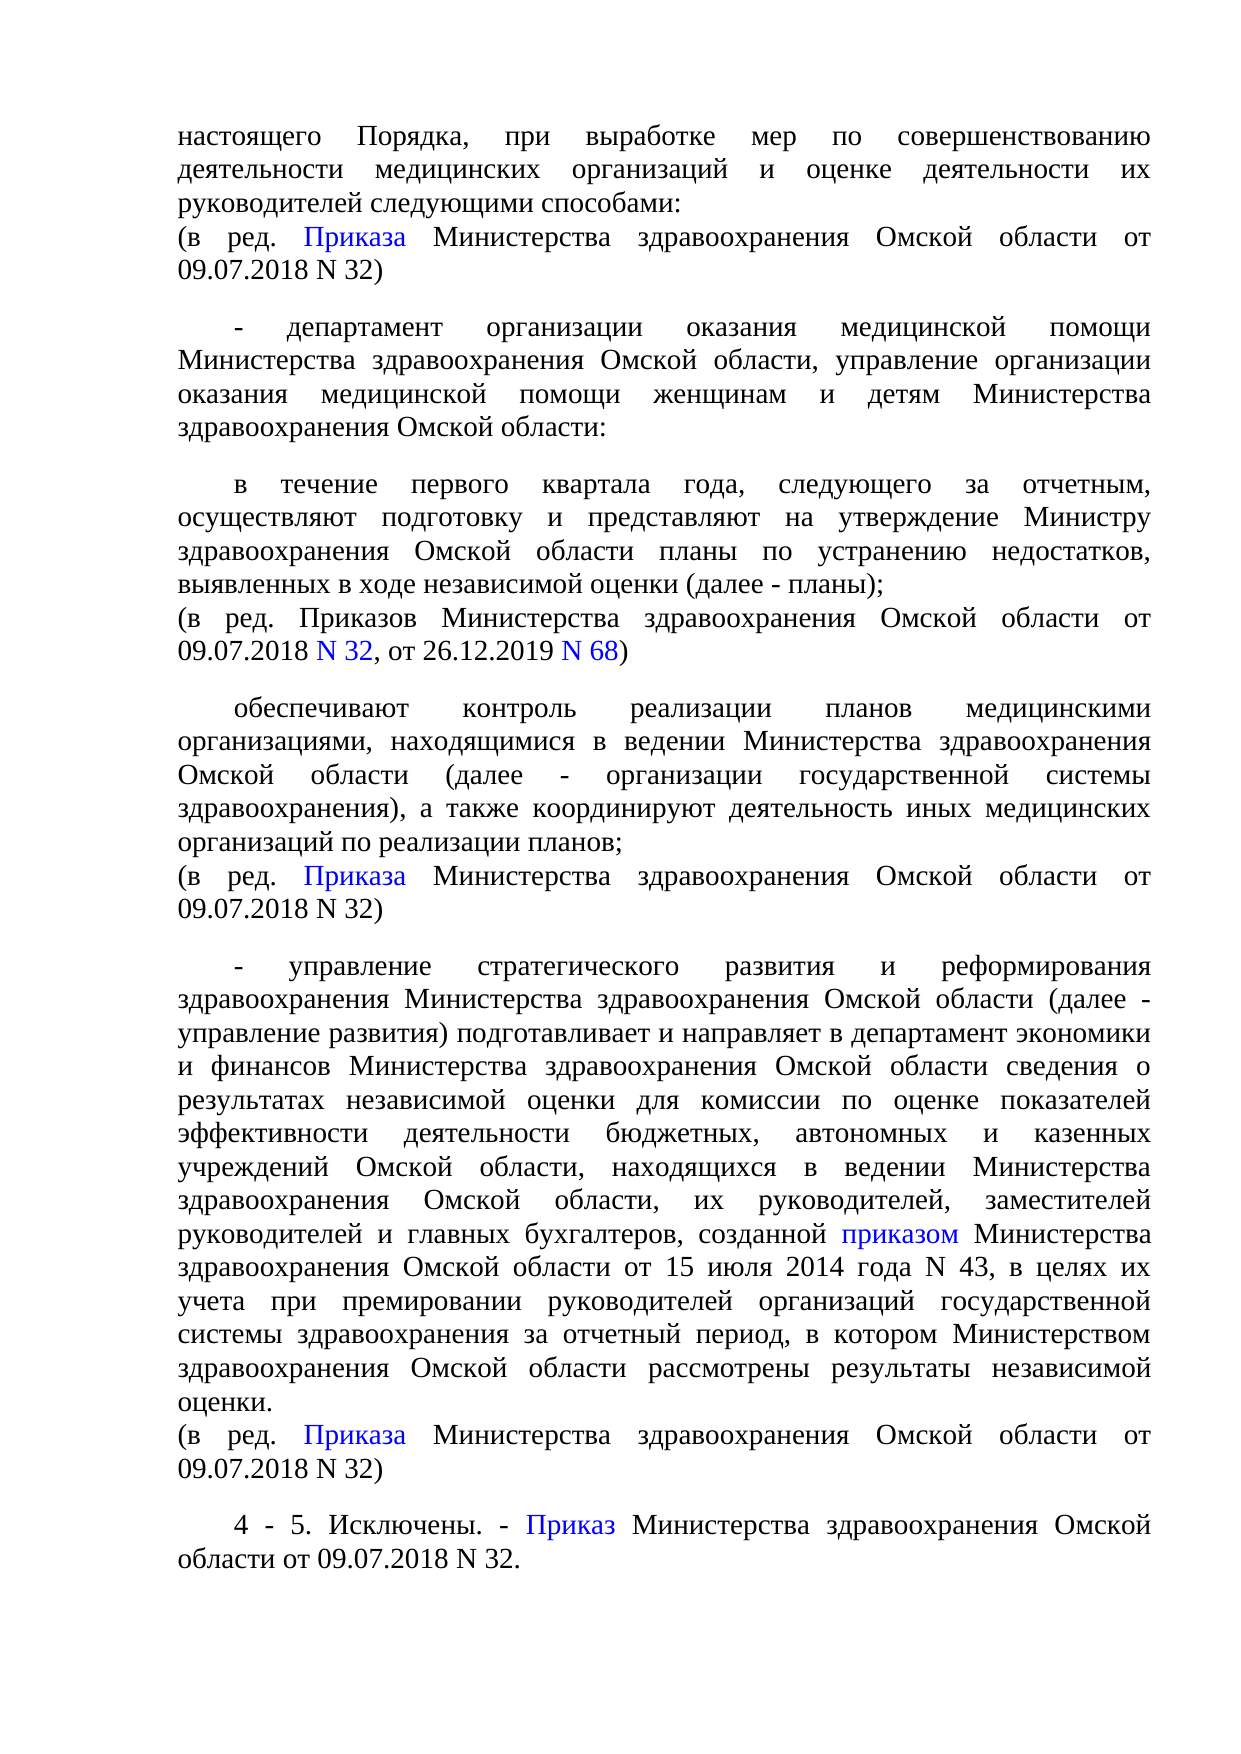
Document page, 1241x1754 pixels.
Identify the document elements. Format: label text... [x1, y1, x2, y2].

text (в ред. Приказа Министерства здравоохранения Омской области от 09.07.2018 N 32) [177, 1417, 1152, 1484]
text (в ред. Приказа Министерства здравоохранения Омской области от 09.07.2018 N 32) [177, 858, 1152, 925]
text - департамент организации оказания медицинской помощи Министерства здравоохранения Омской области, управление организации оказания медицинской помощи женщинам и детям Министерства здравоохранения Омской области: [177, 309, 1152, 443]
text - управление стратегического развития и реформирования здравоохранения Министерства здравоохранения Омской области (далее - управление развития) подготавливает и направляет в департамент экономики и финансов Министерства здравоохранения Омской области сведения о результатах независимой оценки для комиссии по оценке показателей эффективности деятельности бюджетных, автономных и казенных учреждений Омской области, находящихся в ведении Министерства здравоохранения Омской области, их руководителей, заместителей руководителей и главных бухгалтеров, созданной приказом Министерства здравоохранения Омской области от 15 июля 2014 года N 43, в целях их учета при премировании руководителей организаций государственной системы здравоохранения за отчетный период, в котором Министерством здравоохранения Омской области рассмотрены результаты независимой оценки. [177, 948, 1152, 1417]
text 4 - 5. Исключены. - Приказ Министерства здравоохранения Омской области от 09.07.2018 N 32. [177, 1507, 1152, 1574]
text обеспечивают контроль реализации планов медицинскими организациями, находящимися в ведении Министерства здравоохранения Омской области (далее - организации государственной системы здравоохранения), а также координируют деятельность иных медицинских организаций по реализации планов; [177, 690, 1152, 858]
text в течение первого квартала года, следующего за отчетным, осуществляют подготовку и представляют на утверждение Министру здравоохранения Омской области планы по устранению недостатков, выявленных в ходе независимой оценки (далее - планы); [177, 466, 1152, 600]
text (в ред. Приказа Министерства здравоохранения Омской области от 09.07.2018 N 32) [177, 219, 1152, 286]
text (в ред. Приказов Министерства здравоохранения Омской области от 09.07.2018 N 32, от 26.12.2019 N 68) [177, 600, 1152, 667]
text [177, 118, 1152, 219]
